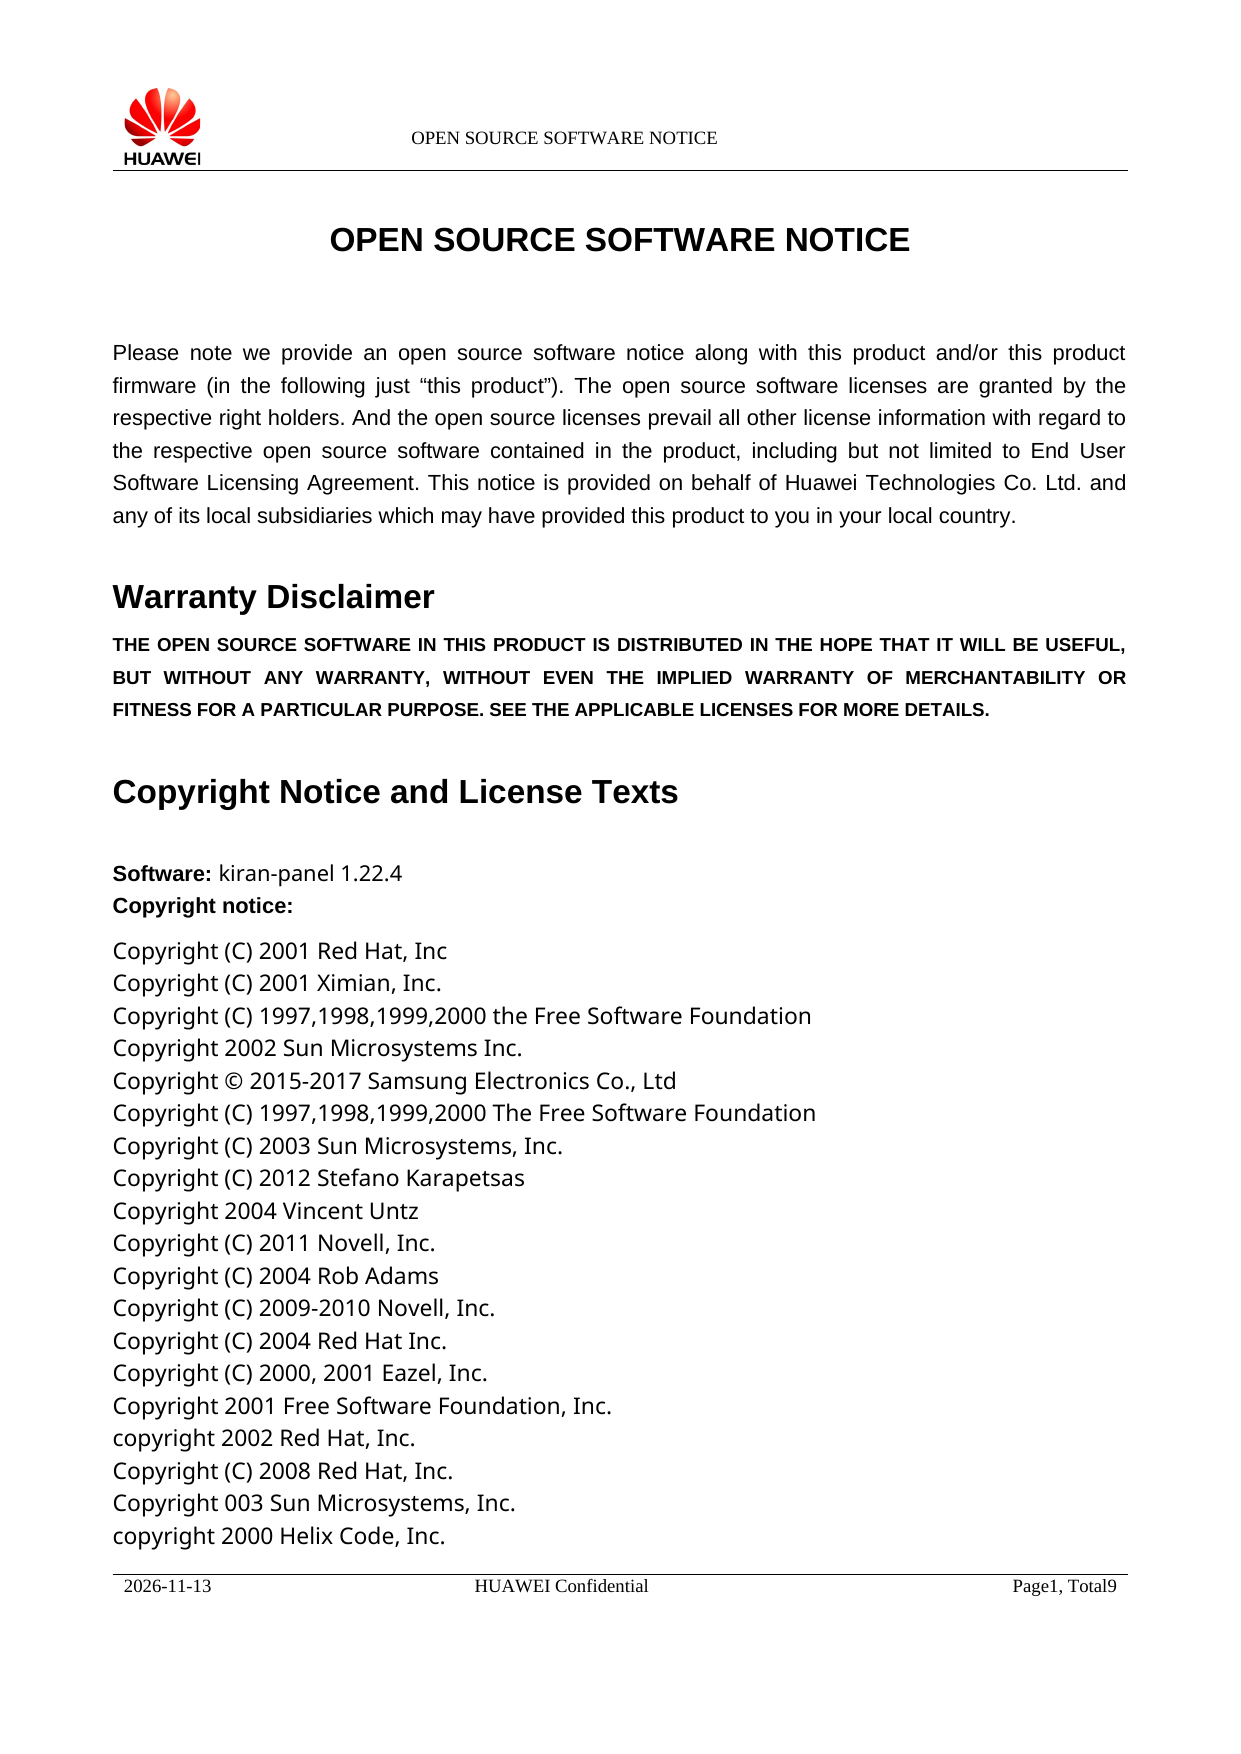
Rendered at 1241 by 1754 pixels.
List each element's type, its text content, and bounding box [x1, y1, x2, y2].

text The open source software in this product is distributed in the hope that it will be useful, but WITHOUT ANY WARRANTY, without even the implied warranty of MERCHANTABILITY or FITNESS FOR A PARTICULAR PURPOSE. See the applicable licenses for more details. [112, 629, 1128, 726]
text Warranty Disclaimer [112, 564, 1128, 629]
text Copyright notice: [112, 889, 1128, 921]
text Copyright Notice and License Texts [112, 759, 1128, 824]
text OPEN SOURCE SOFTWARE NOTICE [112, 206, 1128, 271]
text Please note we provide an open source software notice along with this product and/or this product firmware (in the following just “this product”). The open source software licenses are granted by the respective right holders. And the open source licenses prevail all other license information with regard to the respective open source software contained in the product, including but not limited to End User Software Licensing Agreement. This notice is provided on behalf of Huawei Technologies Co. Ltd. and any of its local subsidiaries which may have provided this product to you in your local country. [112, 336, 1128, 531]
picture [124, 88, 201, 165]
title Software: kiran-panel 1.22.4 [112, 856, 1128, 889]
